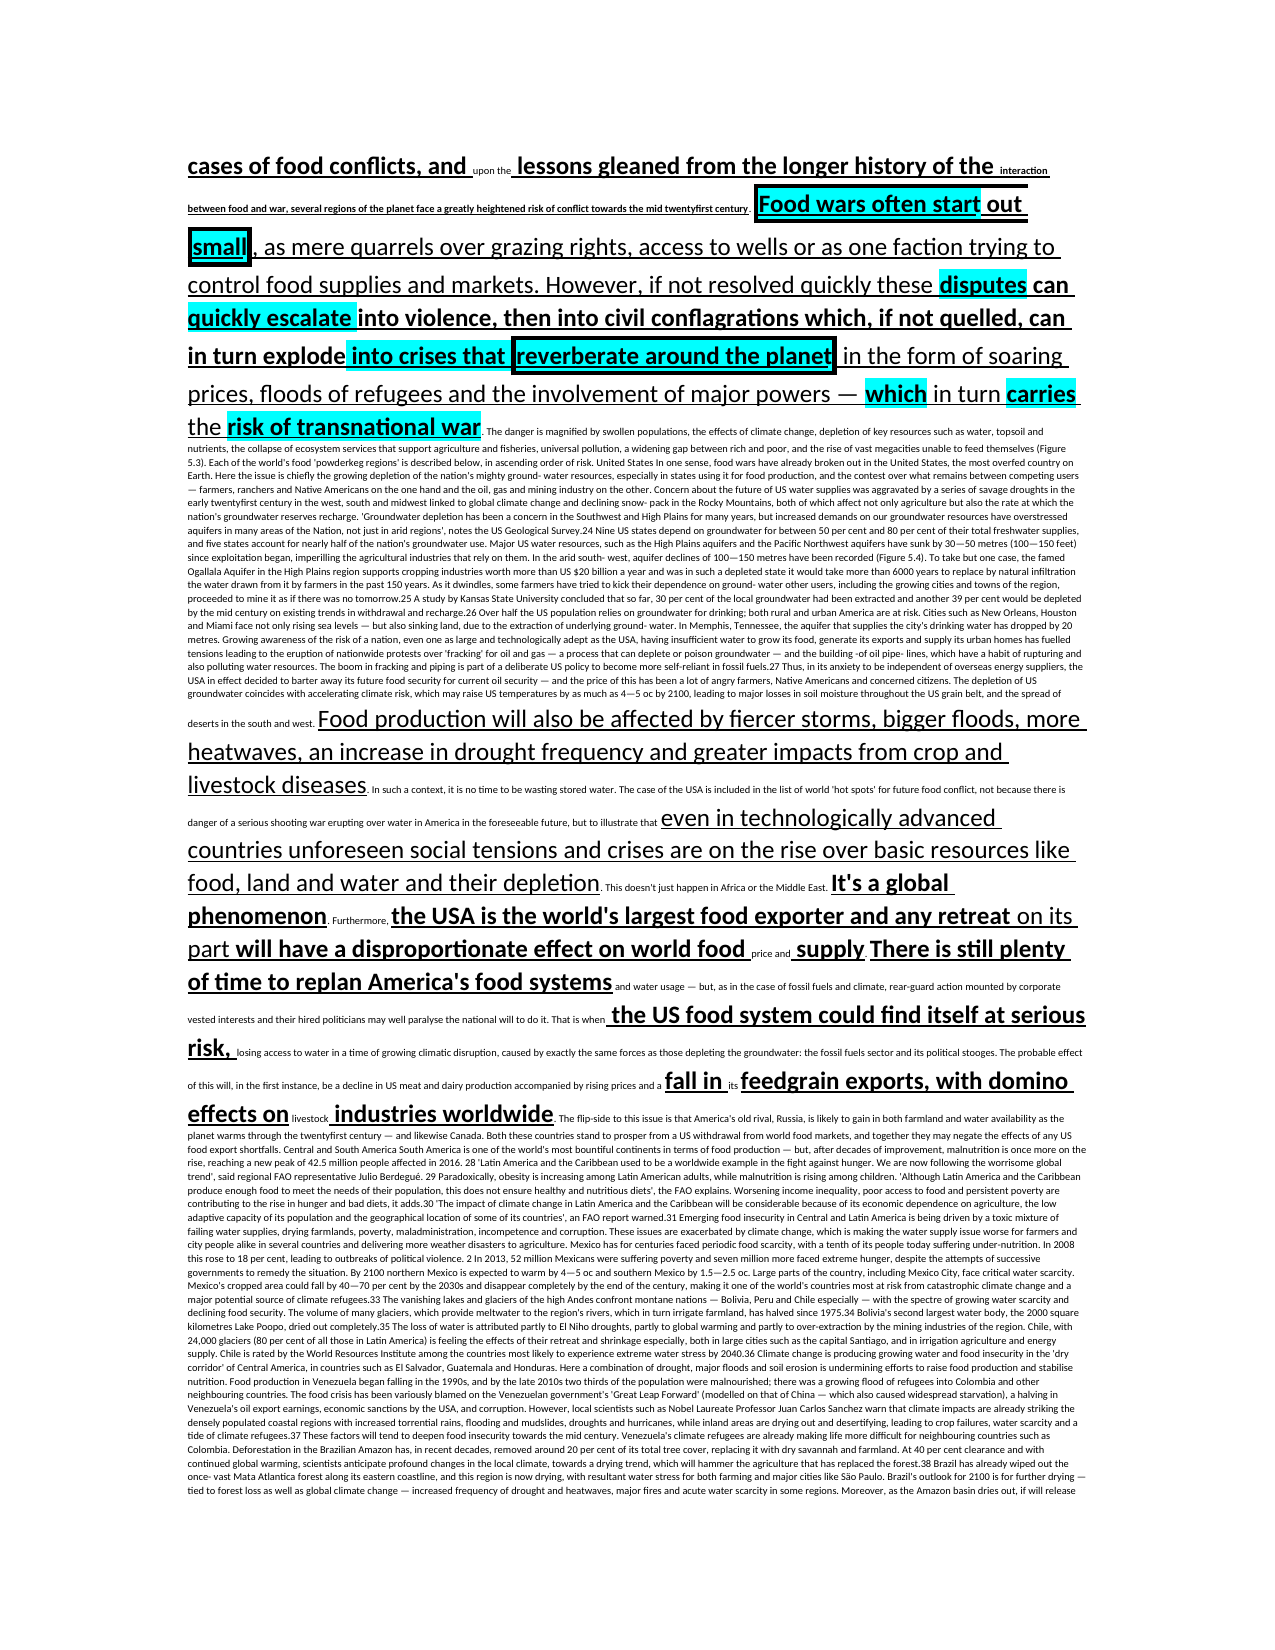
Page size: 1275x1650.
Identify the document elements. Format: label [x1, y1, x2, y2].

text [187, 150, 1087, 1497]
